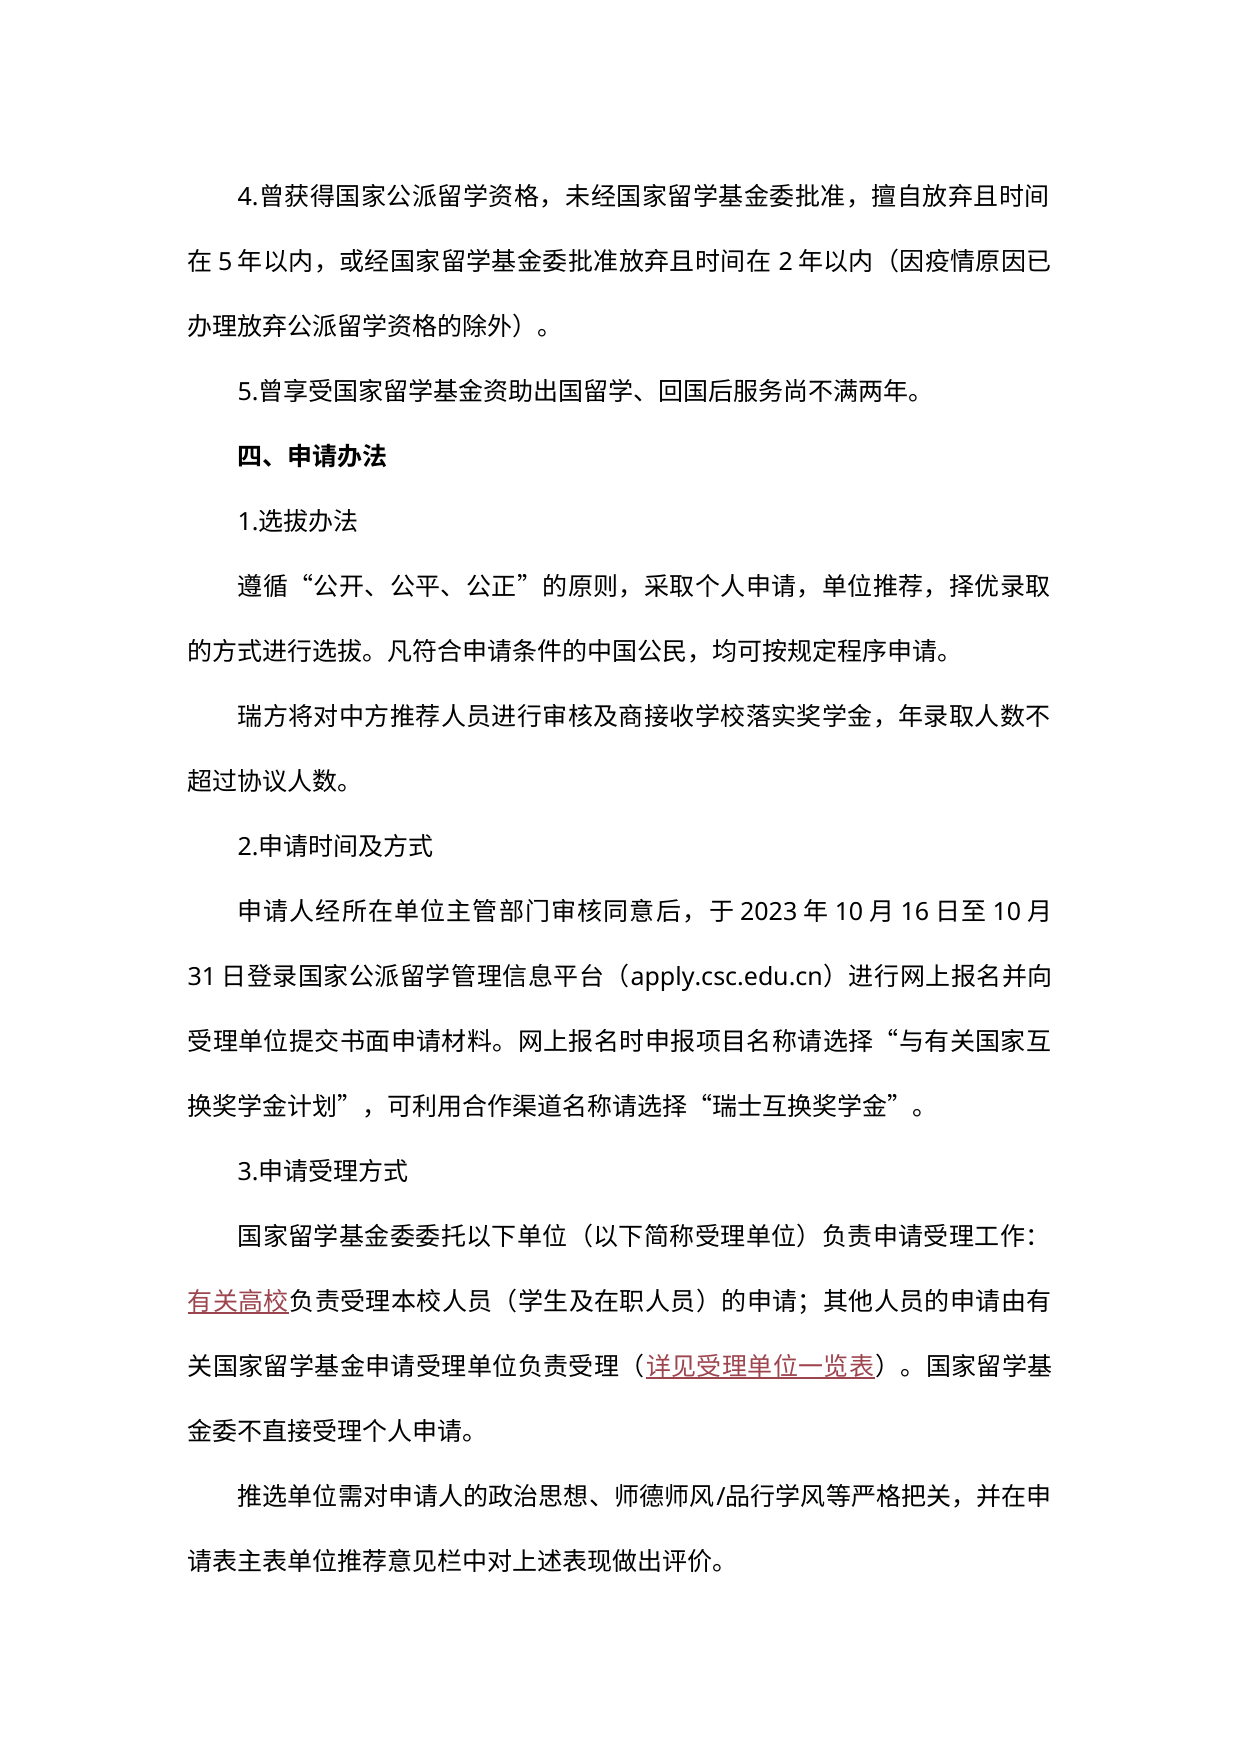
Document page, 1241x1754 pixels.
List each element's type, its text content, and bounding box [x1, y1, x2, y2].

text 瑞方将对中方推荐人员进行审核及商接收学校落实奖学金，年录取人数不超过协议人数。 [187, 682, 1053, 812]
text 1.选拔办法 [187, 487, 1053, 552]
text 4.曾获得国家公派留学资格，未经国家留学基金委批准，擅自放弃且时间在5年以内，或经国家留学基金委批准放弃且时间在2年以内（因疫情原因已办理放弃公派留学资格的除外）。 [187, 162, 1053, 357]
text 四、申请办法 [187, 422, 1053, 487]
text 推选单位需对申请人的政治思想、师德师风/品行学风等严格把关，并在申请表主表单位推荐意见栏中对上述表现做出评价。 [187, 1462, 1053, 1592]
text 2.申请时间及方式 [187, 812, 1053, 877]
text 国家留学基金委委托以下单位（以下简称受理单位）负责申请受理工作：有关高校负责受理本校人员（学生及在职人员）的申请；其他人员的申请由有关国家留学基金申请受理单位负责受理（详见受理单位一览表）。国家留学基金委不直接受理个人申请。 [187, 1202, 1053, 1462]
text 遵循“公开、公平、公正”的原则，采取个人申请，单位推荐，择优录取的方式进行选拔。凡符合申请条件的中国公民，均可按规定程序申请。 [187, 552, 1053, 682]
text 3.申请受理方式 [187, 1137, 1053, 1202]
text 申请人经所在单位主管部门审核同意后，于2023年10月16日至10月31日登录国家公派留学管理信息平台（apply.csc.edu.cn）进行网上报名并向受理单位提交书面申请材料。网上报名时申报项目名称请选择“与有关国家互换奖学金计划”，可利用合作渠道名称请选择“瑞士互换奖学金”。 [187, 877, 1053, 1137]
text 5.曾享受国家留学基金资助出国留学、回国后服务尚不满两年。 [187, 357, 1053, 422]
